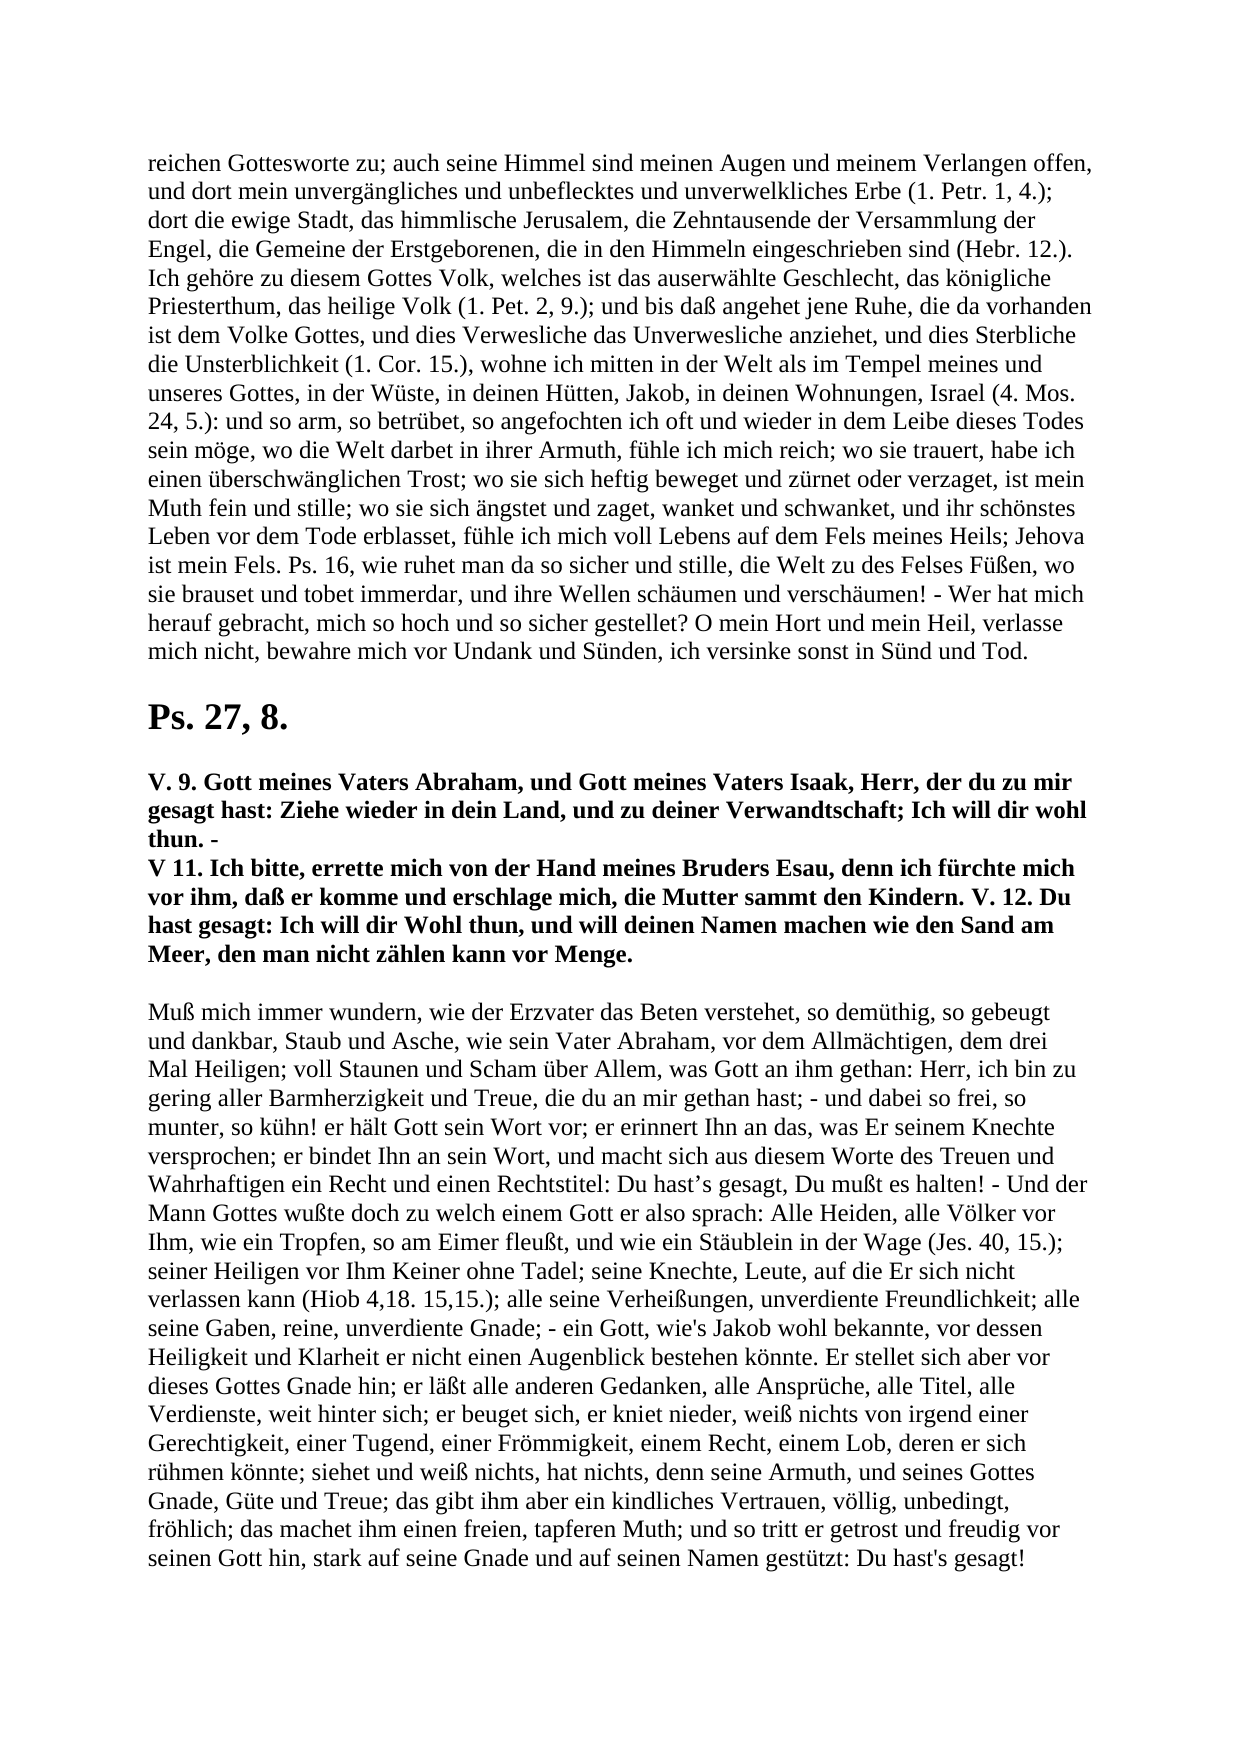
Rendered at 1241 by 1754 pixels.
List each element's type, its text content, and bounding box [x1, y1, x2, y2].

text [148, 148, 1093, 665]
text V. 9. Gott meines Vaters Abraham, und Gott meines Vaters Isaak, Herr, der du zu mir gesagt hast: Ziehe wieder in dein Land, und zu deiner Verwandtschaft; Ich will dir wohl thun. - V 11. Ich bitte, errette mich von der Hand meines Bruders Esau, denn ich fürchte mich vor ihm, daß er komme und erschlage mich, die Mutter sammt den Kindern. V. 12. Du hast gesagt: Ich will dir Wohl thun, und will deinen Namen machen wie den Sand am Meer, den man nicht zählen kann vor Menge. [148, 767, 1093, 968]
text Muß mich immer wundern, wie der Erzvater das Beten verstehet, so demüthig, so gebeugt und dankbar, Staub und Asche, wie sein Vater Abraham, vor dem Allmächtigen, dem drei Mal Heiligen; voll Staunen und Scham über Allem, was Gott an ihm gethan: Herr, ich bin zu gering aller Barmherzigkeit und Treue, die du an mir gethan hast; - und dabei so frei, so munter, so kühn! er hält Gott sein Wort vor; er erinnert Ihn an das, was Er seinem Knechte versprochen; er bindet Ihn an sein Wort, und macht sich aus diesem Worte des Treuen und Wahrhaftigen ein Recht und einen Rechtstitel: Du hast’s gesagt, Du mußt es halten! - Und der Mann Gottes wußte doch zu welch einem Gott er also sprach: Alle Heiden, alle Völker vor Ihm, wie ein Tropfen, so am Eimer fleußt, und wie ein Stäublein in der Wage (Jes. 40, 15.); seiner Heiligen vor Ihm Keiner ohne Tadel; seine Knechte, Leute, auf die Er sich nicht verlassen kann (Hiob 4,18. 15,15.); alle seine Verheißungen, unverdiente Freundlichkeit; alle seine Gaben, reine, unverdiente Gnade; - ein Gott, wie's Jakob wohl bekannte, vor dessen Heiligkeit und Klarheit er nicht einen Augenblick bestehen könnte. Er stellet sich aber vor dieses Gottes Gnade hin; er läßt alle anderen Gedanken, alle Ansprüche, alle Titel, alle Verdienste, weit hinter sich; er beuget sich, er kniet nieder, weiß nichts von irgend einer Gerechtigkeit, einer Tugend, einer Frömmigkeit, einem Recht, einem Lob, deren er sich rühmen könnte; siehet und weiß nichts, hat nichts, denn seine Armuth, und seines Gottes Gnade, Güte und Treue; das gibt ihm aber ein kindliches Vertrauen, völlig, unbedingt, fröhlich; das machet ihm einen freien, tapferen Muth; und so tritt er getrost und freudig vor seinen Gott hin, stark auf seine Gnade und auf seinen Namen gestützt: Du hast's gesagt! [148, 997, 1093, 1572]
subtitle Ps. 27, 8. [148, 694, 1093, 737]
